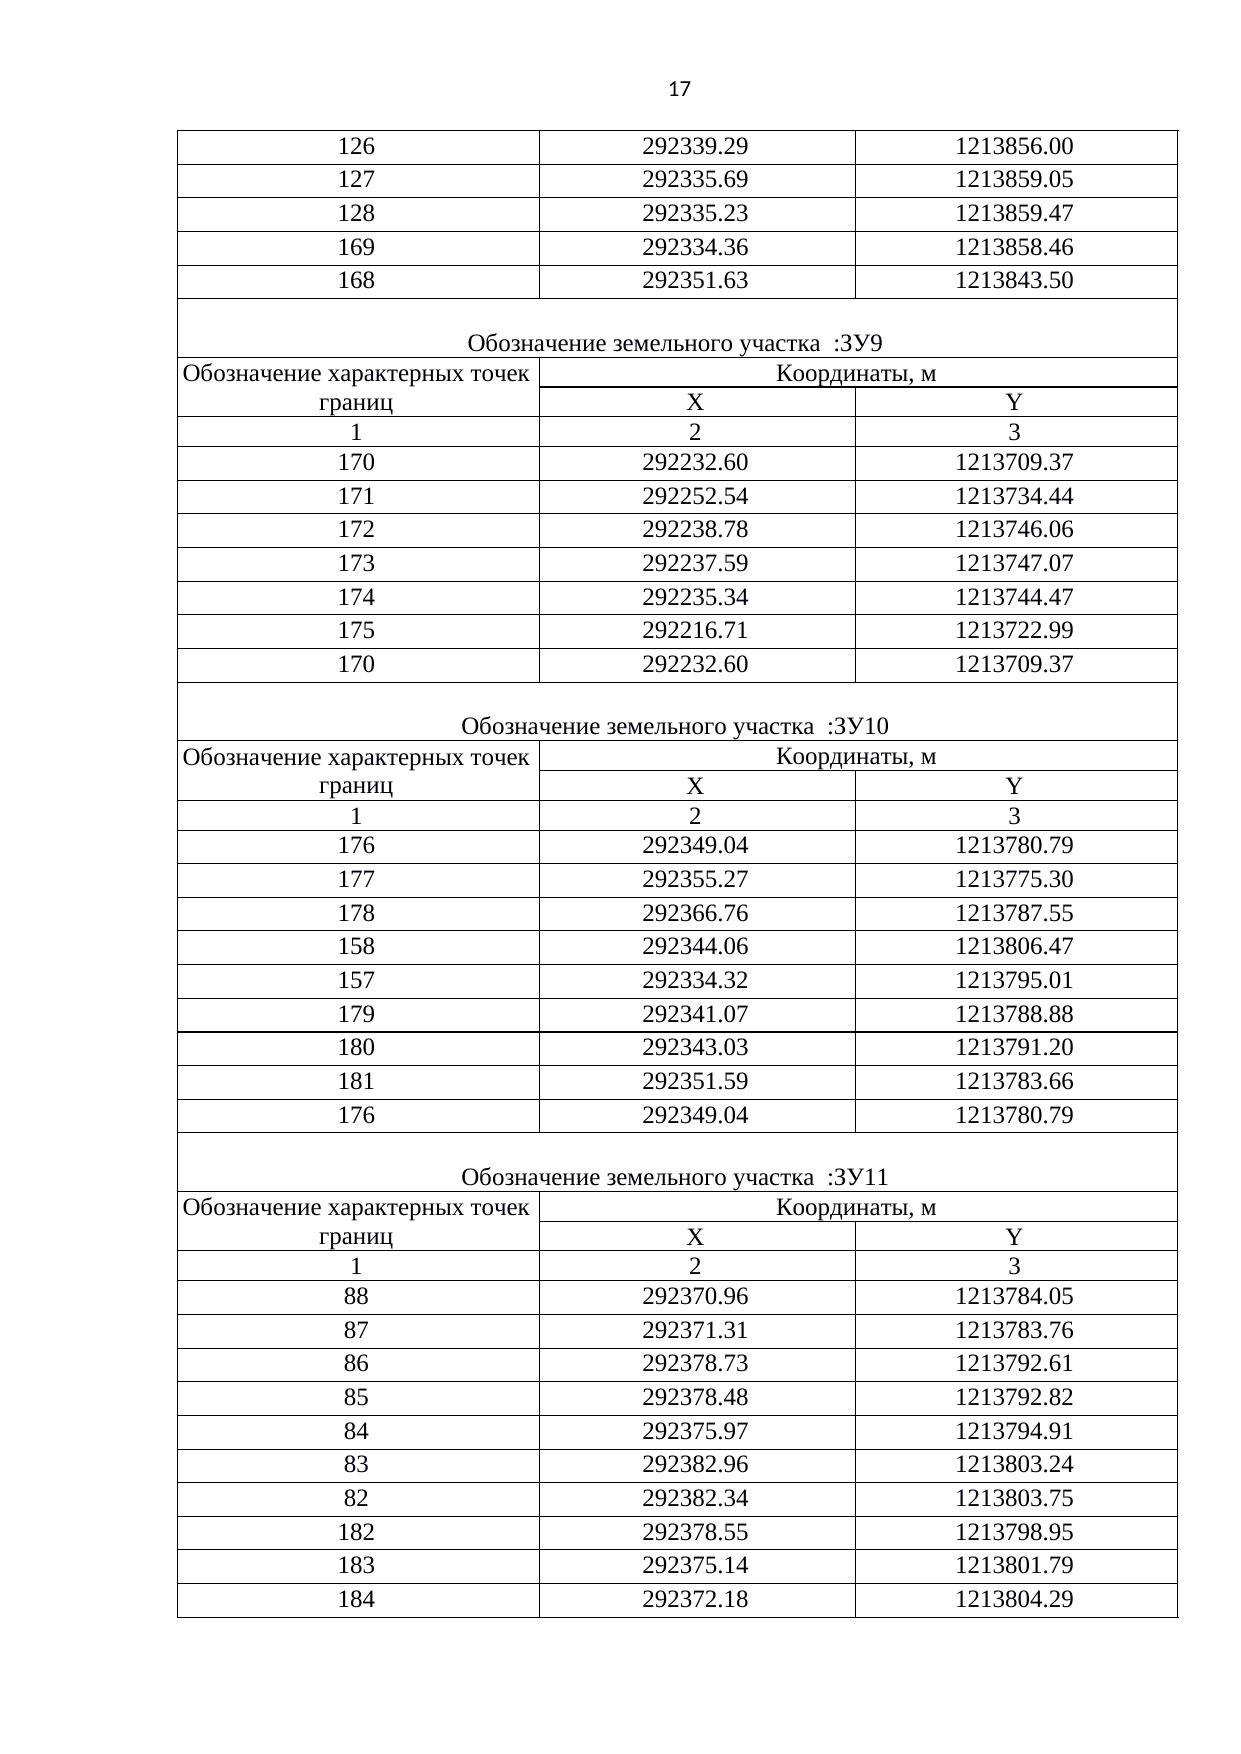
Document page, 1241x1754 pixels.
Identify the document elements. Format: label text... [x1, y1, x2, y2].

table_cell Y [856, 388, 1177, 416]
table_cell 171 [178, 481, 539, 513]
table_cell 1213747.07 [856, 548, 1177, 581]
table_cell 174 [178, 582, 539, 614]
table_cell 292378.48 [540, 1382, 855, 1415]
table_cell 180 [178, 1033, 539, 1065]
table_cell 3 [856, 1251, 1177, 1280]
table_cell 1213792.82 [856, 1382, 1177, 1415]
table_cell 85 [178, 1382, 539, 1415]
table_cell 86 [178, 1349, 539, 1381]
table_cell 179 [178, 999, 539, 1031]
table_cell 1213787.55 [856, 898, 1177, 930]
table_cell 158 [178, 931, 539, 964]
table_cell 1213806.47 [856, 931, 1177, 964]
table_cell Обозначение земельного участка :ЗУ9 [178, 299, 1177, 357]
table_cell 292232.60 [540, 447, 855, 480]
table_cell 88 [178, 1281, 539, 1314]
table_cell Y [856, 1222, 1177, 1250]
table_cell 292371.31 [540, 1315, 855, 1347]
table_cell 176 [178, 1100, 539, 1132]
table_cell 1213798.95 [856, 1517, 1177, 1549]
table_cell 1213784.05 [856, 1281, 1177, 1314]
table_cell 292252.54 [540, 481, 855, 513]
table_cell 292355.27 [540, 864, 855, 897]
table_cell 127 [178, 165, 539, 197]
table_cell 292216.71 [540, 615, 855, 648]
table_cell 1 [178, 417, 539, 446]
table_cell 2 [540, 1251, 855, 1280]
table_cell 181 [178, 1066, 539, 1099]
table_cell 170 [178, 649, 539, 682]
table_cell 292334.32 [540, 965, 855, 998]
table_cell 1213792.61 [856, 1349, 1177, 1381]
table_cell 1213780.79 [856, 1100, 1177, 1132]
table_cell 1213791.20 [856, 1033, 1177, 1065]
table_cell 1 [178, 801, 539, 829]
table_cell 1213843.50 [856, 266, 1177, 298]
table_cell 292235.34 [540, 582, 855, 614]
table_cell 168 [178, 266, 539, 298]
table_cell Координаты, м [540, 358, 1177, 386]
table_cell 1213859.47 [856, 198, 1177, 231]
table_cell 292382.96 [540, 1450, 855, 1482]
table_cell 87 [178, 1315, 539, 1347]
table_cell 1213722.99 [856, 615, 1177, 648]
table_cell 292341.07 [540, 999, 855, 1031]
table_cell 3 [856, 801, 1177, 829]
table_cell 176 [178, 831, 539, 863]
table_cell 292375.97 [540, 1416, 855, 1448]
table_cell 292366.76 [540, 898, 855, 930]
table_cell 82 [178, 1483, 539, 1516]
table_cell 1213783.76 [856, 1315, 1177, 1347]
table_cell 2 [540, 801, 855, 829]
table_cell Обозначение характерных точек границ [178, 741, 539, 800]
table_cell 1213744.47 [856, 582, 1177, 614]
table_cell Координаты, м [540, 741, 1177, 770]
table_cell Обозначение характерных точек границ [178, 1192, 539, 1250]
table_cell 178 [178, 898, 539, 930]
table_cell 173 [178, 548, 539, 581]
table_cell X [540, 771, 855, 800]
table_cell 169 [178, 232, 539, 264]
table_cell 292232.60 [540, 649, 855, 682]
table_cell 292375.14 [540, 1550, 855, 1583]
table_cell Обозначение земельного участка :ЗУ10 [178, 683, 1177, 740]
table_cell 292334.36 [540, 232, 855, 264]
table_cell 1213801.79 [856, 1550, 1177, 1583]
table_cell 292339.29 [540, 131, 855, 163]
table_cell 292378.73 [540, 1349, 855, 1381]
table_cell 292372.18 [540, 1584, 855, 1617]
table_cell 1213783.66 [856, 1066, 1177, 1099]
table_cell 170 [178, 447, 539, 480]
table_cell 292335.69 [540, 165, 855, 197]
table_cell 1213775.30 [856, 864, 1177, 897]
table_cell Обозначение земельного участка :ЗУ11 [178, 1133, 1177, 1191]
table_cell Обозначение характерных точек границ [178, 358, 539, 416]
table_cell 84 [178, 1416, 539, 1448]
table_cell 292378.55 [540, 1517, 855, 1549]
table_cell 172 [178, 514, 539, 547]
table_cell 292237.59 [540, 548, 855, 581]
table_cell 1213709.37 [856, 447, 1177, 480]
table_cell 292349.04 [540, 1100, 855, 1132]
table_cell Y [856, 771, 1177, 800]
table_cell 83 [178, 1450, 539, 1482]
table_cell 292335.23 [540, 198, 855, 231]
table_cell 184 [178, 1584, 539, 1617]
table_cell 292382.34 [540, 1483, 855, 1516]
table_cell 292238.78 [540, 514, 855, 547]
table_cell 2 [540, 417, 855, 446]
table_cell 1213794.91 [856, 1416, 1177, 1448]
table_cell 292344.06 [540, 931, 855, 964]
table_cell 1213788.88 [856, 999, 1177, 1031]
table_cell 183 [178, 1550, 539, 1583]
table_cell 1 [178, 1251, 539, 1280]
table_cell 182 [178, 1517, 539, 1549]
table_cell 1213795.01 [856, 965, 1177, 998]
table_cell 1213734.44 [856, 481, 1177, 513]
table_cell 1213856.00 [856, 131, 1177, 163]
table_cell 1213780.79 [856, 831, 1177, 863]
table_cell 3 [856, 417, 1177, 446]
table_cell X [540, 388, 855, 416]
table_cell 1213804.29 [856, 1584, 1177, 1617]
table_cell 1213709.37 [856, 649, 1177, 682]
table_cell 292351.59 [540, 1066, 855, 1099]
table_cell 1213746.06 [856, 514, 1177, 547]
table_cell 1213859.05 [856, 165, 1177, 197]
table_cell 1213803.75 [856, 1483, 1177, 1516]
table_cell 177 [178, 864, 539, 897]
table_cell 128 [178, 198, 539, 231]
table_cell 1213803.24 [856, 1450, 1177, 1482]
table_cell 292349.04 [540, 831, 855, 863]
table_cell 126 [178, 131, 539, 163]
table_cell X [540, 1222, 855, 1250]
table_cell Координаты, м [540, 1192, 1177, 1221]
table_cell 292370.96 [540, 1281, 855, 1314]
table_cell 292343.03 [540, 1033, 855, 1065]
table_cell 175 [178, 615, 539, 648]
table_cell 292351.63 [540, 266, 855, 298]
table_cell 157 [178, 965, 539, 998]
table_cell 1213858.46 [856, 232, 1177, 264]
